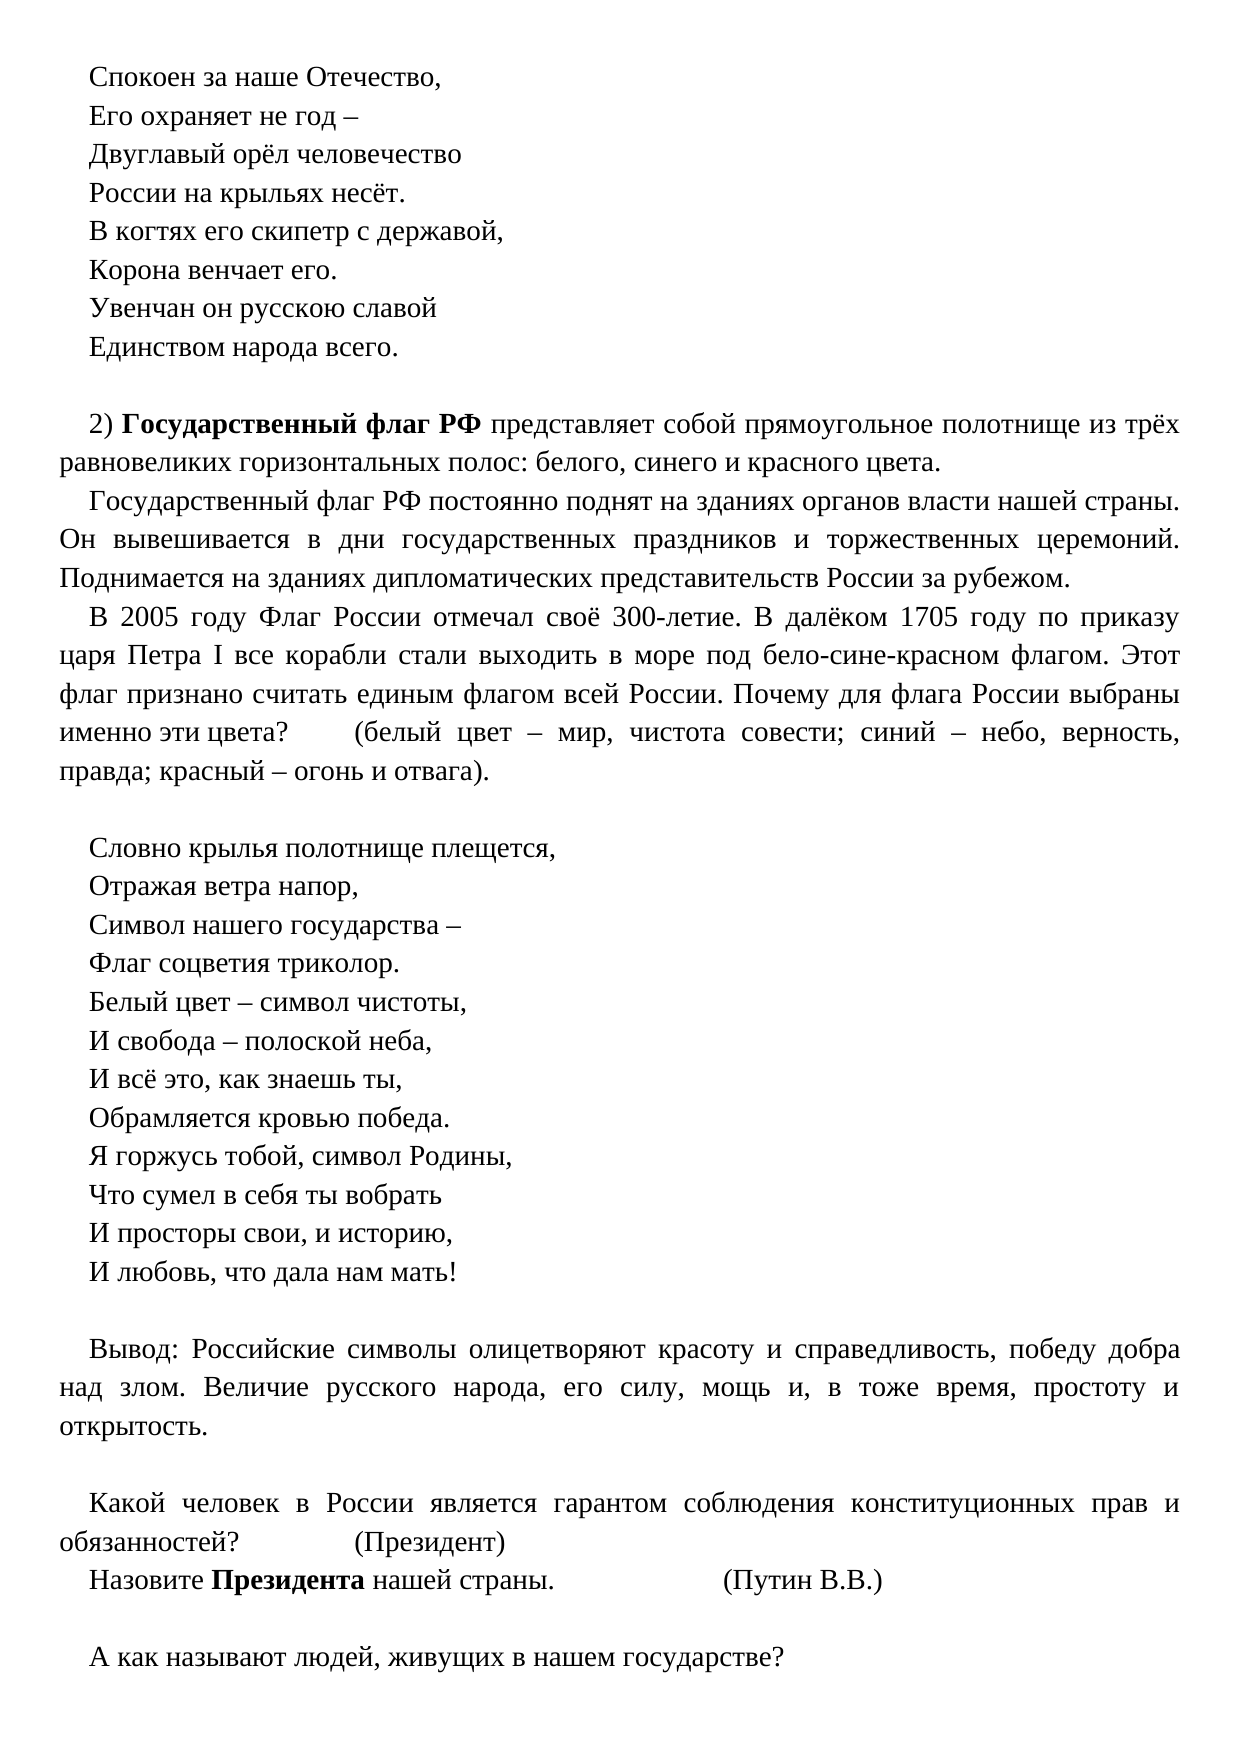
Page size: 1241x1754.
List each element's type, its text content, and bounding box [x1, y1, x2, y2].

text В когтях его скипетр с державой, [59, 213, 1181, 247]
text Двуглавый орёл человечество [59, 136, 1181, 170]
text Обрамляется кровью победа. [59, 1100, 1181, 1133]
text Назовите Президента нашей страны. (Путин В.В.) [59, 1562, 1181, 1596]
text Спокоен за наше Отечество, [59, 59, 1181, 93]
text Словно крылья полотнище плещется, [59, 830, 1181, 863]
text И любовь, что дала нам мать! [59, 1254, 1181, 1287]
text И свобода – полоской неба, [59, 1023, 1181, 1056]
text Я горжусь тобой, символ Родины, [59, 1138, 1181, 1172]
text Что сумел в себя ты вобрать [59, 1177, 1181, 1210]
text Корона венчает его. [59, 252, 1181, 285]
text России на крыльях несёт. [59, 175, 1181, 208]
text И всё это, как знаешь ты, [59, 1061, 1181, 1095]
text В 2005 году Флаг России отмечал своё 300-летие. В далёком 1705 году по приказу царя Петра I все корабли стали выходить в море под бело-сине-красном флагом. Этот флаг признано считать единым флагом всей России. Почему для флага России выбраны именно эти цвета? (белый цвет – мир, чистота совести; синий – небо, верность, правда; красный – огонь и отвага). [59, 599, 1181, 786]
text И просторы свои, и историю, [59, 1215, 1181, 1249]
text Его охраняет не год – [59, 98, 1181, 131]
text Единством народа всего. [59, 329, 1181, 362]
text Увенчан он русскою славой [59, 290, 1181, 324]
text Флаг соцветия триколор. [59, 946, 1181, 979]
text Символ нашего государства – [59, 907, 1181, 941]
text Вывод: Российские символы олицетворяют красоту и справедливость, победу добра над злом. Величие русского народа, его силу, мощь и, в тоже время, простоту и открытость. [59, 1331, 1181, 1442]
text 2) Государственный флаг РФ представляет собой прямоугольное полотнище из трёх равновеликих горизонтальных полос: белого, синего и красного цвета. [59, 406, 1181, 478]
text Белый цвет – символ чистоты, [59, 984, 1181, 1018]
text Государственный флаг РФ постоянно поднят на зданиях органов власти нашей страны. Он вывешивается в дни государственных праздников и торжественных церемоний. Поднимается на зданиях дипломатических представительств России за рубежом. [59, 483, 1181, 594]
text А как называют людей, живущих в нашем государстве? [59, 1639, 1181, 1673]
text Отражая ветра напор, [59, 868, 1181, 902]
text Какой человек в России является гарантом соблюдения конституционных прав и обязанностей? (Президент) [59, 1485, 1181, 1557]
